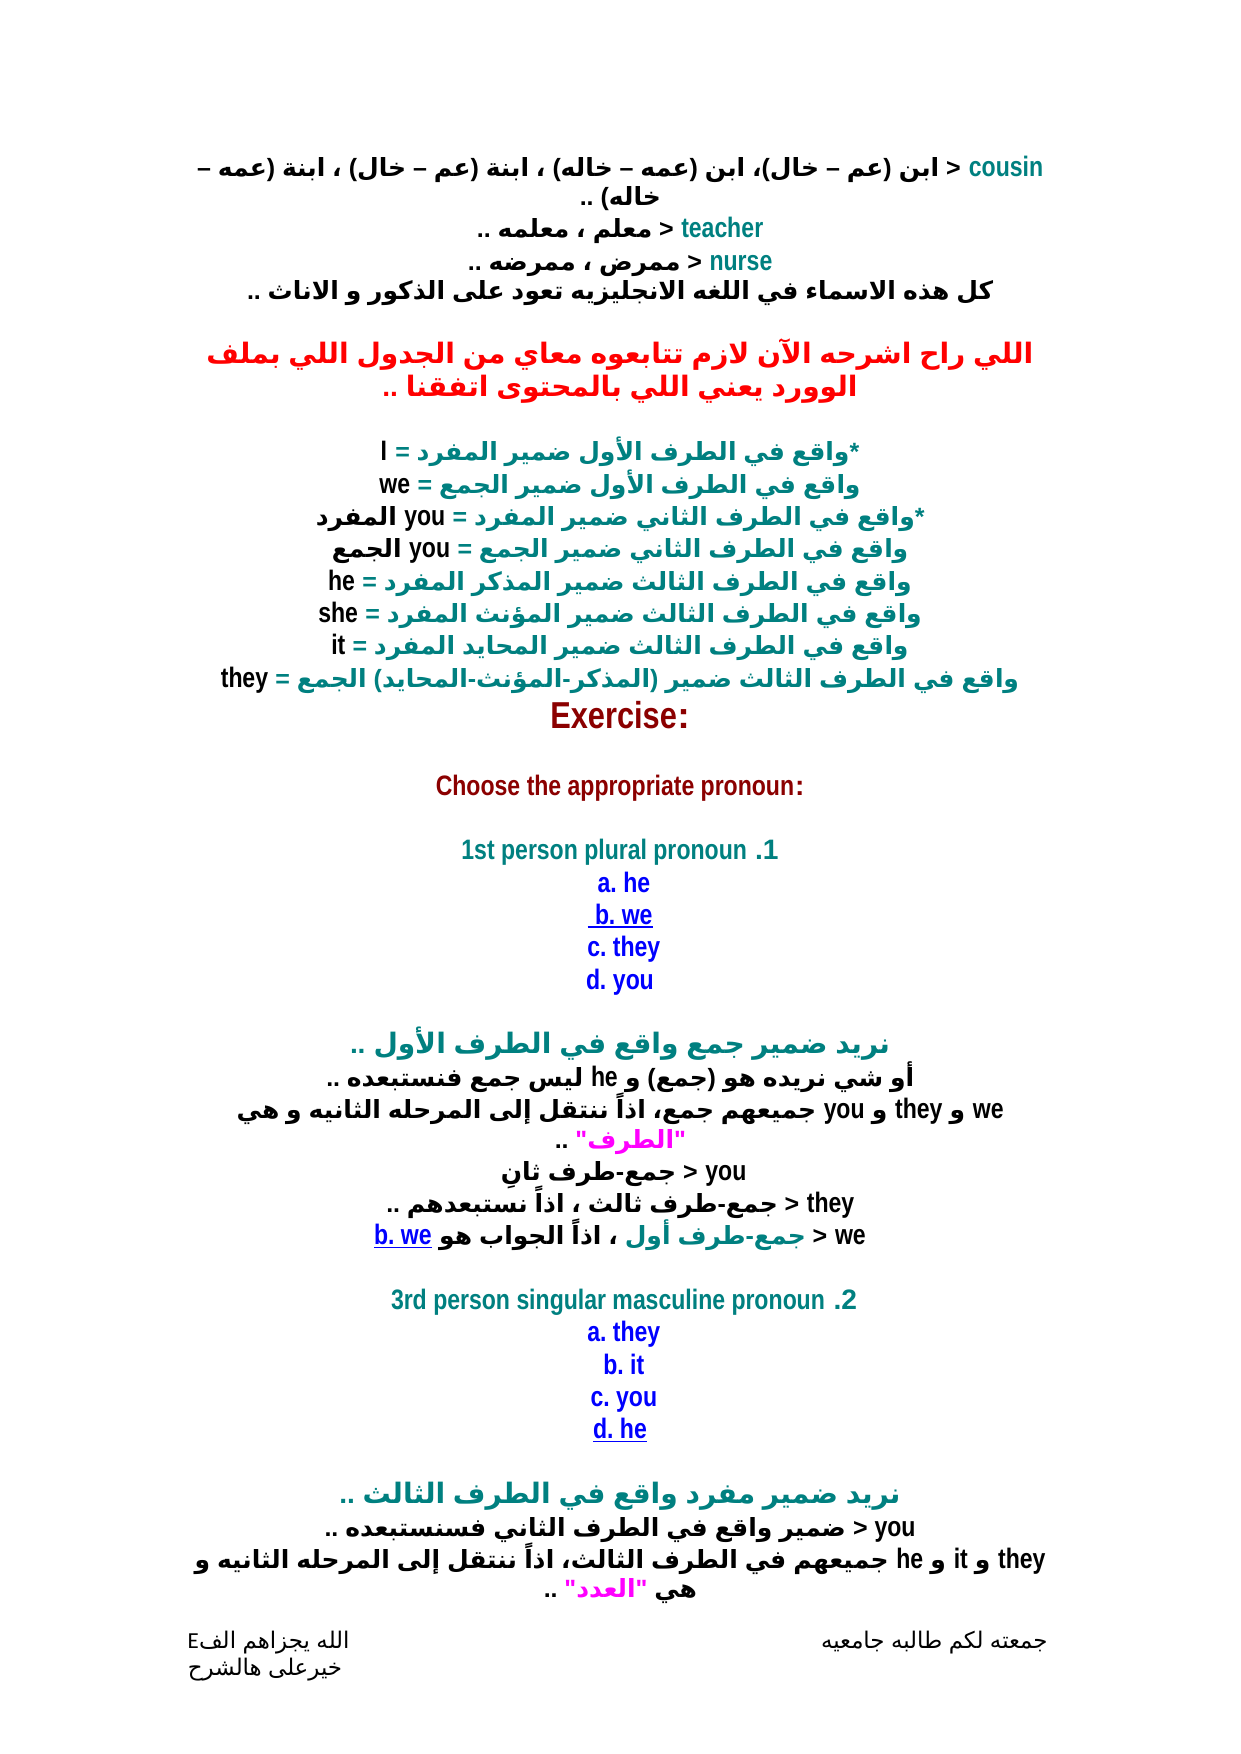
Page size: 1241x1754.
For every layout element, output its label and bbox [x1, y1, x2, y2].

text [187, 150, 1053, 693]
text [187, 693, 1053, 1603]
